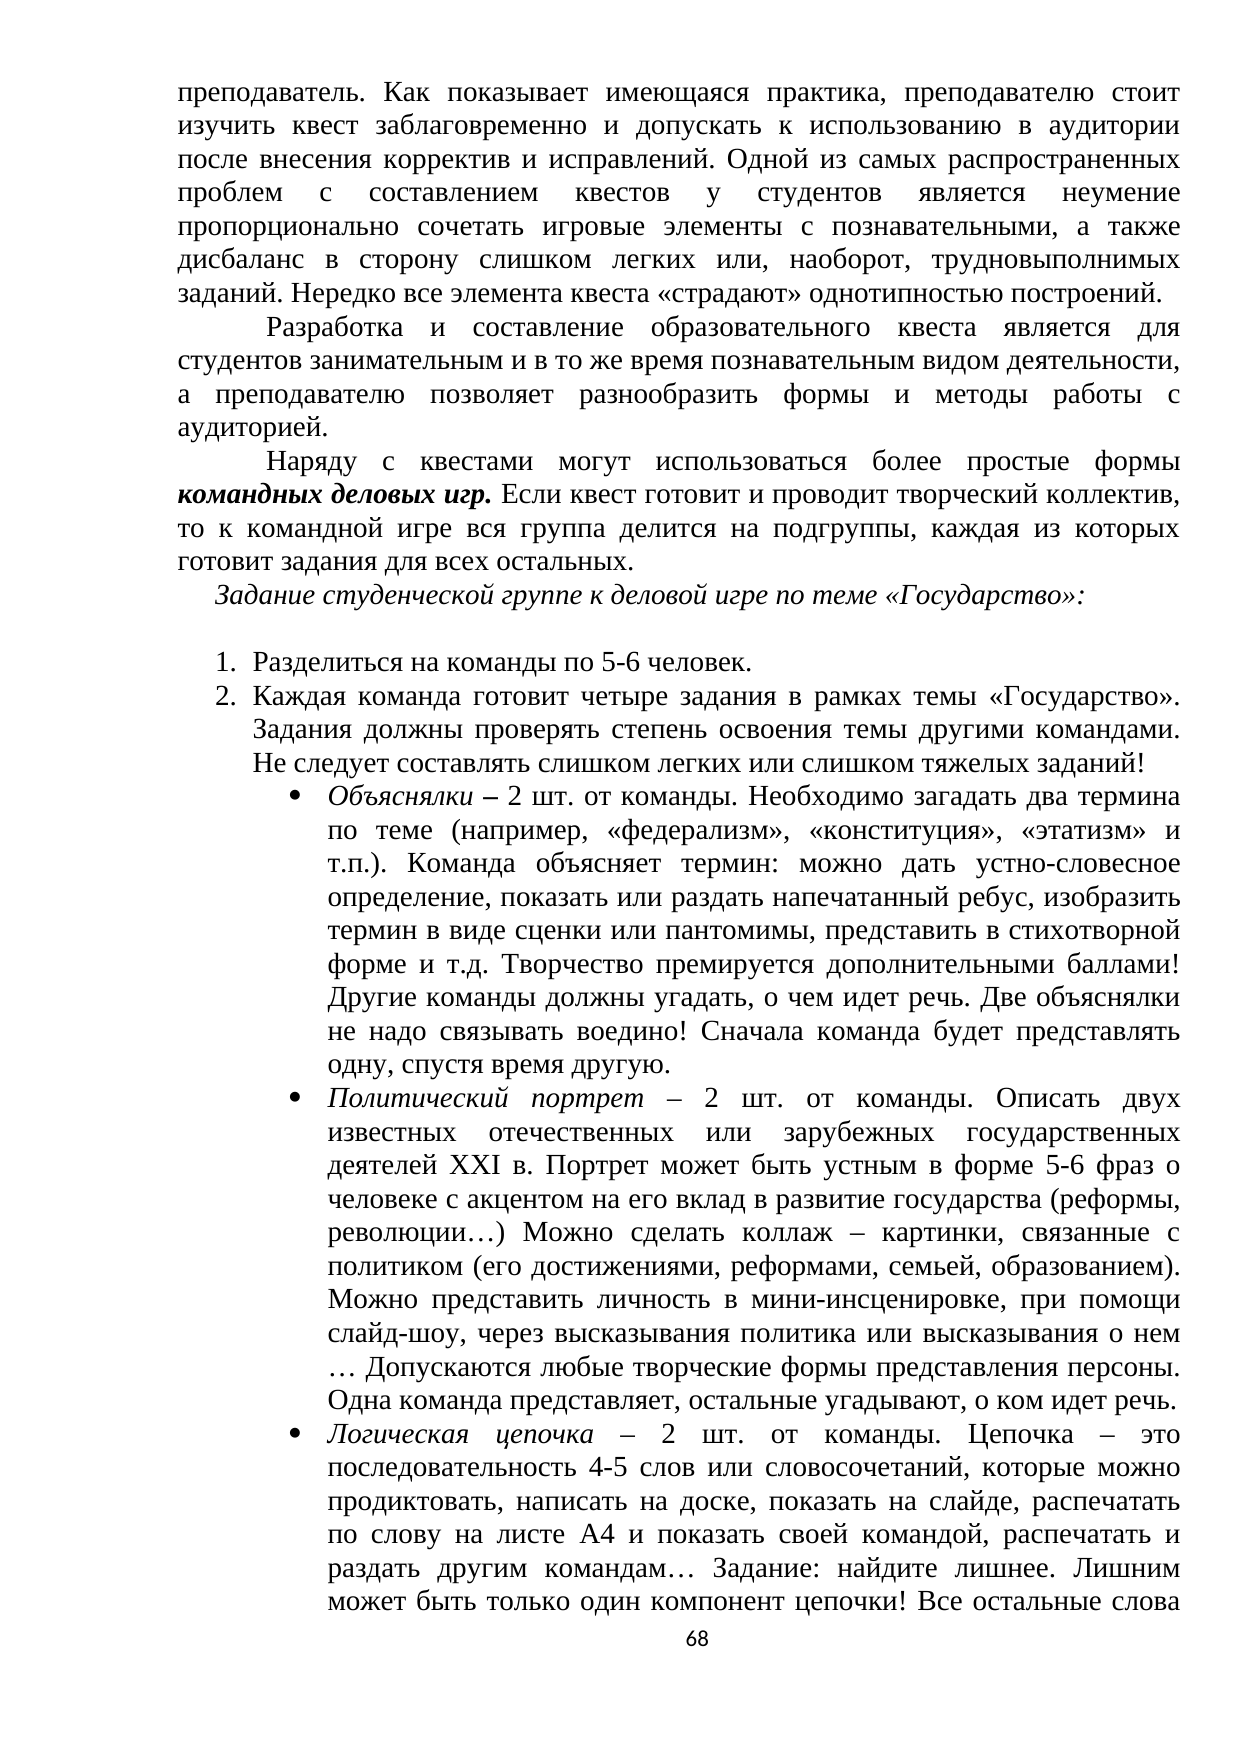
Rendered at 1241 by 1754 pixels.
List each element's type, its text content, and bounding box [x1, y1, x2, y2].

list Объяснялки – 2 шт. от команды. Необходимо загадать два термина по теме (например, «федерализм», «конституция», «этатизм» и т.п.). Команда объясняет термин: можно дать устно-словесное определение, показать или раздать напечатанный ребус, изобразить термин в виде сценки или пантомимы, представить в стихотворной форме и т.д. Творчество премируется дополнительными баллами! Другие команды должны угадать, о чем идет речь. Две объяснялки не надо связывать воедино! Сначала команда будет представлять одну, спустя время другую. [290, 778, 1181, 1080]
list Разделиться на команды по 5-6 человек. [215, 644, 1181, 678]
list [290, 1416, 1181, 1617]
text Разработка и составление образовательного квеста является для студентов занимательным и в то же время познавательным видом деятельности, а преподавателю позволяет разнообразить формы и методы работы с аудиторией. [177, 309, 1181, 443]
list Каждая команда готовит четыре задания в рамках темы «Государство». Задания должны проверять степень освоения темы другими командами. Не следует составлять слишком легких или слишком тяжелых заданий! [215, 678, 1181, 778]
list Политический портрет – 2 шт. от команды. Описать двух известных отечественных или зарубежных государственных деятелей XXI в. Портрет может быть устным в форме 5-6 фраз о человеке с акцентом на его вклад в развитие государства (реформы, революции…) Можно сделать коллаж – картинки, связанные с политиком (его достижениями, реформами, семьей, образованием). Можно представить личность в мини-инсценировке, при помощи слайд-шоу, через высказывания политика или высказывания о нем … Допускаются любые творческие формы представления персоны. Одна команда представляет, остальные угадывают, о ком идет речь. [290, 1080, 1181, 1416]
text Наряду с квестами могут использоваться более простые формы командных деловых игр. Если квест готовит и проводит творческий коллектив, то к командной игре вся группа делится на подгруппы, каждая из которых готовит задания для всех остальных. [177, 443, 1181, 577]
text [177, 74, 1181, 309]
text Задание студенческой группе к деловой игре по теме «Государство»: [177, 577, 1181, 611]
